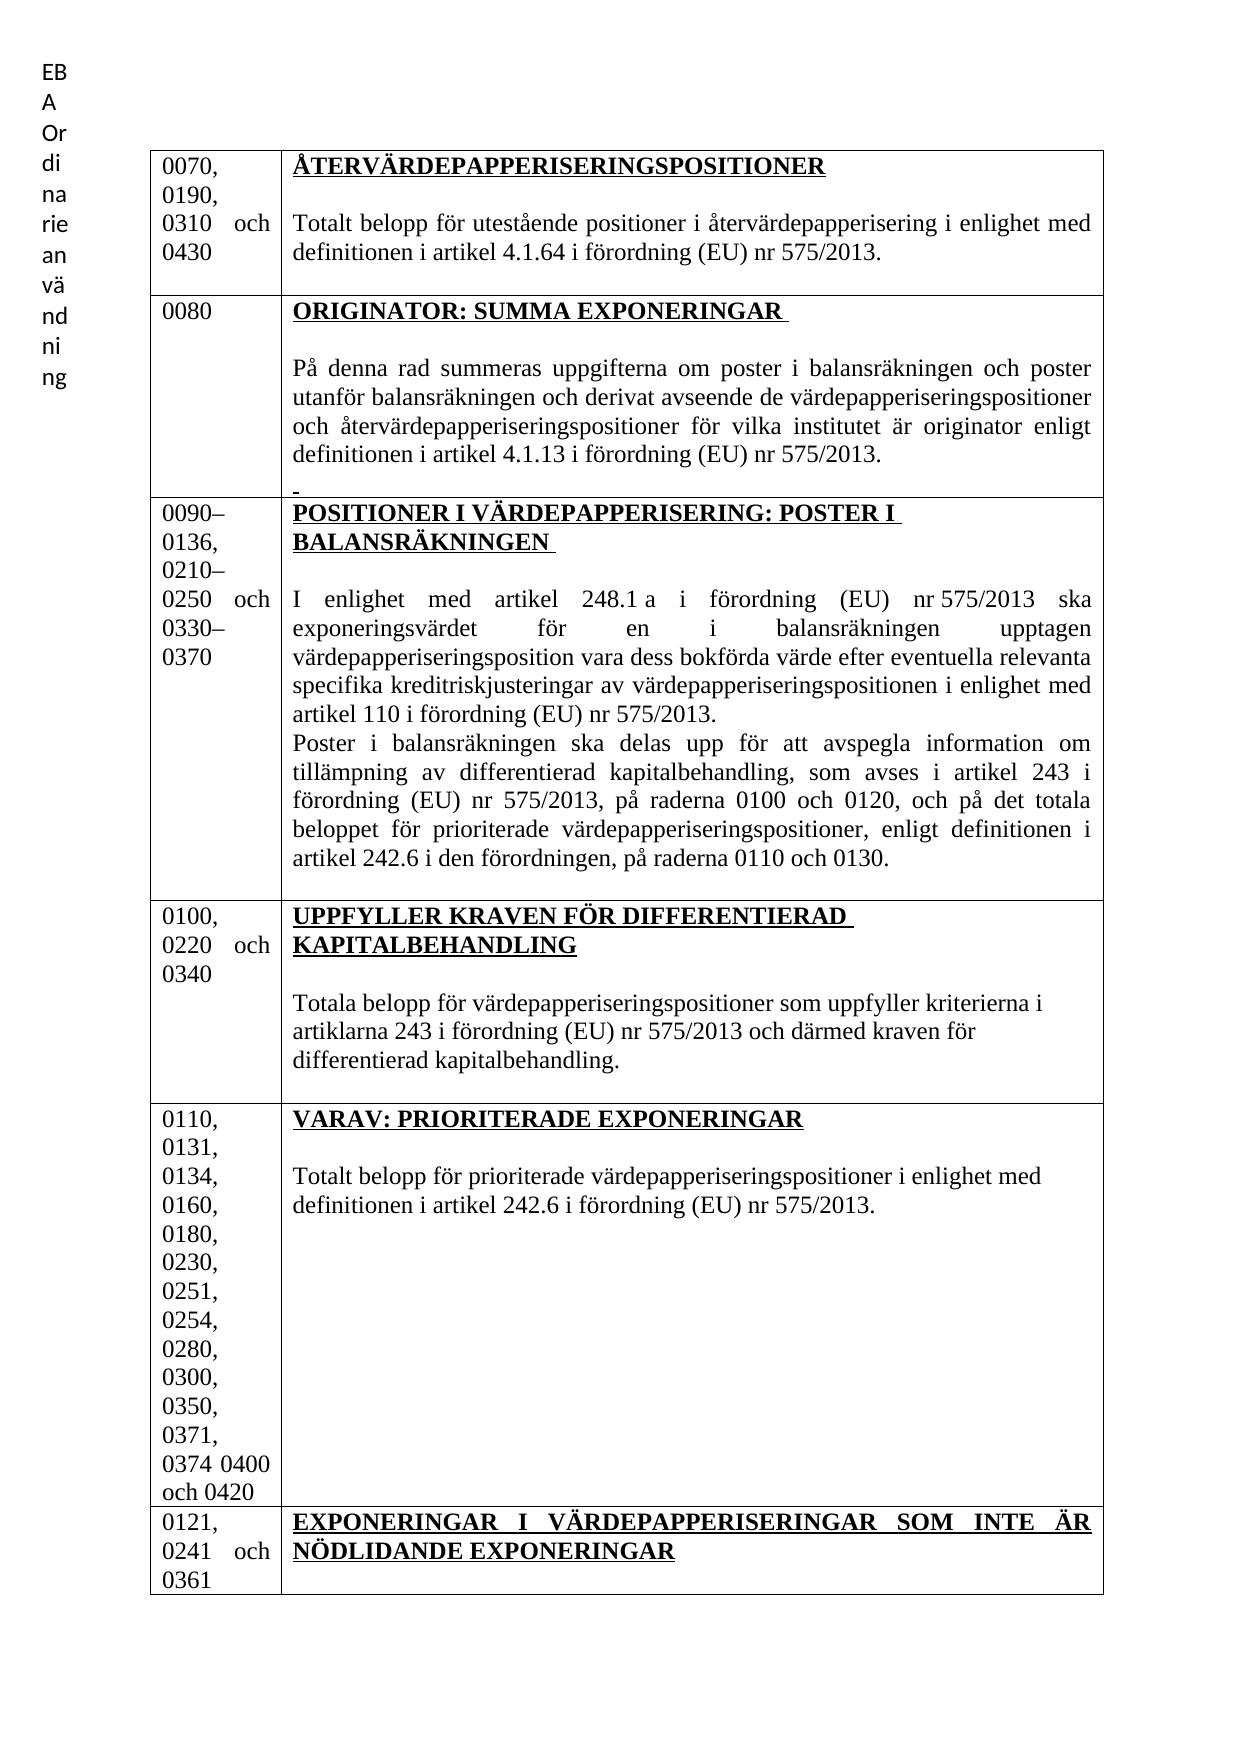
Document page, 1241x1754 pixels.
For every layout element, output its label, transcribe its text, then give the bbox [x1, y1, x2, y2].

table_cell 0080 [151, 296, 281, 497]
table_cell ORIGINATOR: SUMMA EXPONERINGAR På denna rad summeras uppgifterna om poster i balansräkningen och poster utanför balansräkningen och derivat avseende de värdepapperiseringspositioner och återvärdepapperiseringspositioner för vilka institutet är originator enligt definitionen i artikel 4.1.13 i förordning (EU) nr 575/2013. [282, 296, 1103, 497]
table_cell ÅTERVÄRDEPAPPERISERINGSPOSITIONER Totalt belopp för utestående positioner i återvärdepapperisering i enlighet med definitionen i artikel 4.1.64 i förordning (EU) nr 575/2013. [282, 151, 1103, 295]
table_cell VARAV: PRIORITERADE EXPONERINGAR Totalt belopp för prioriterade värdepapperiseringspositioner i enlighet med definitionen i artikel 242.6 i förordning (EU) nr 575/2013. [282, 1104, 1103, 1506]
table_cell 0110, 0131, 0134, 0160, 0180, 0230, 0251, 0254, 0280, 0300, 0350, 0371, 0374 0400 och 0420 [151, 1104, 281, 1506]
table_cell 0070, 0190, 0310 och 0430 [151, 151, 281, 295]
table_cell UPPFYLLER KRAVEN FÖR DIFFERENTIERAD KAPITALBEHANDLING Totala belopp för värdepapperiseringspositioner som uppfyller kriterierna i artiklarna 243 i förordning (EU) nr 575/2013 och därmed kraven för differentierad kapitalbehandling. [282, 901, 1103, 1103]
table_cell 0121, 0241 och 0361 [151, 1507, 281, 1593]
table_cell 0090–0136, 0210–0250 och 0330–0370 [151, 498, 281, 900]
table_cell POSITIONER I VÄRDEPAPPERISERING: POSTER I BALANSRÄKNINGEN I enlighet med artikel 248.1 a i förordning (EU) nr 575/2013 ska exponeringsvärdet för en i balansräkningen upptagen värdepapperiseringsposition vara dess bokförda värde efter eventuella relevanta specifika kreditriskjusteringar av värdepapperiseringspositionen i enlighet med artikel 110 i förordning (EU) nr 575/2013. Poster i balansräkningen ska delas upp för att avspegla information om tillämpning av differentierad kapitalbehandling, som avses i artikel 243 i förordning (EU) nr 575/2013, på raderna 0100 och 0120, och på det totala beloppet för prioriterade värdepapperiseringspositioner, enligt definitionen i artikel 242.6 i den förordningen, på raderna 0110 och 0130. [282, 498, 1103, 900]
table_cell 0100, 0220 och 0340 [151, 901, 281, 1103]
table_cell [282, 1507, 1103, 1593]
